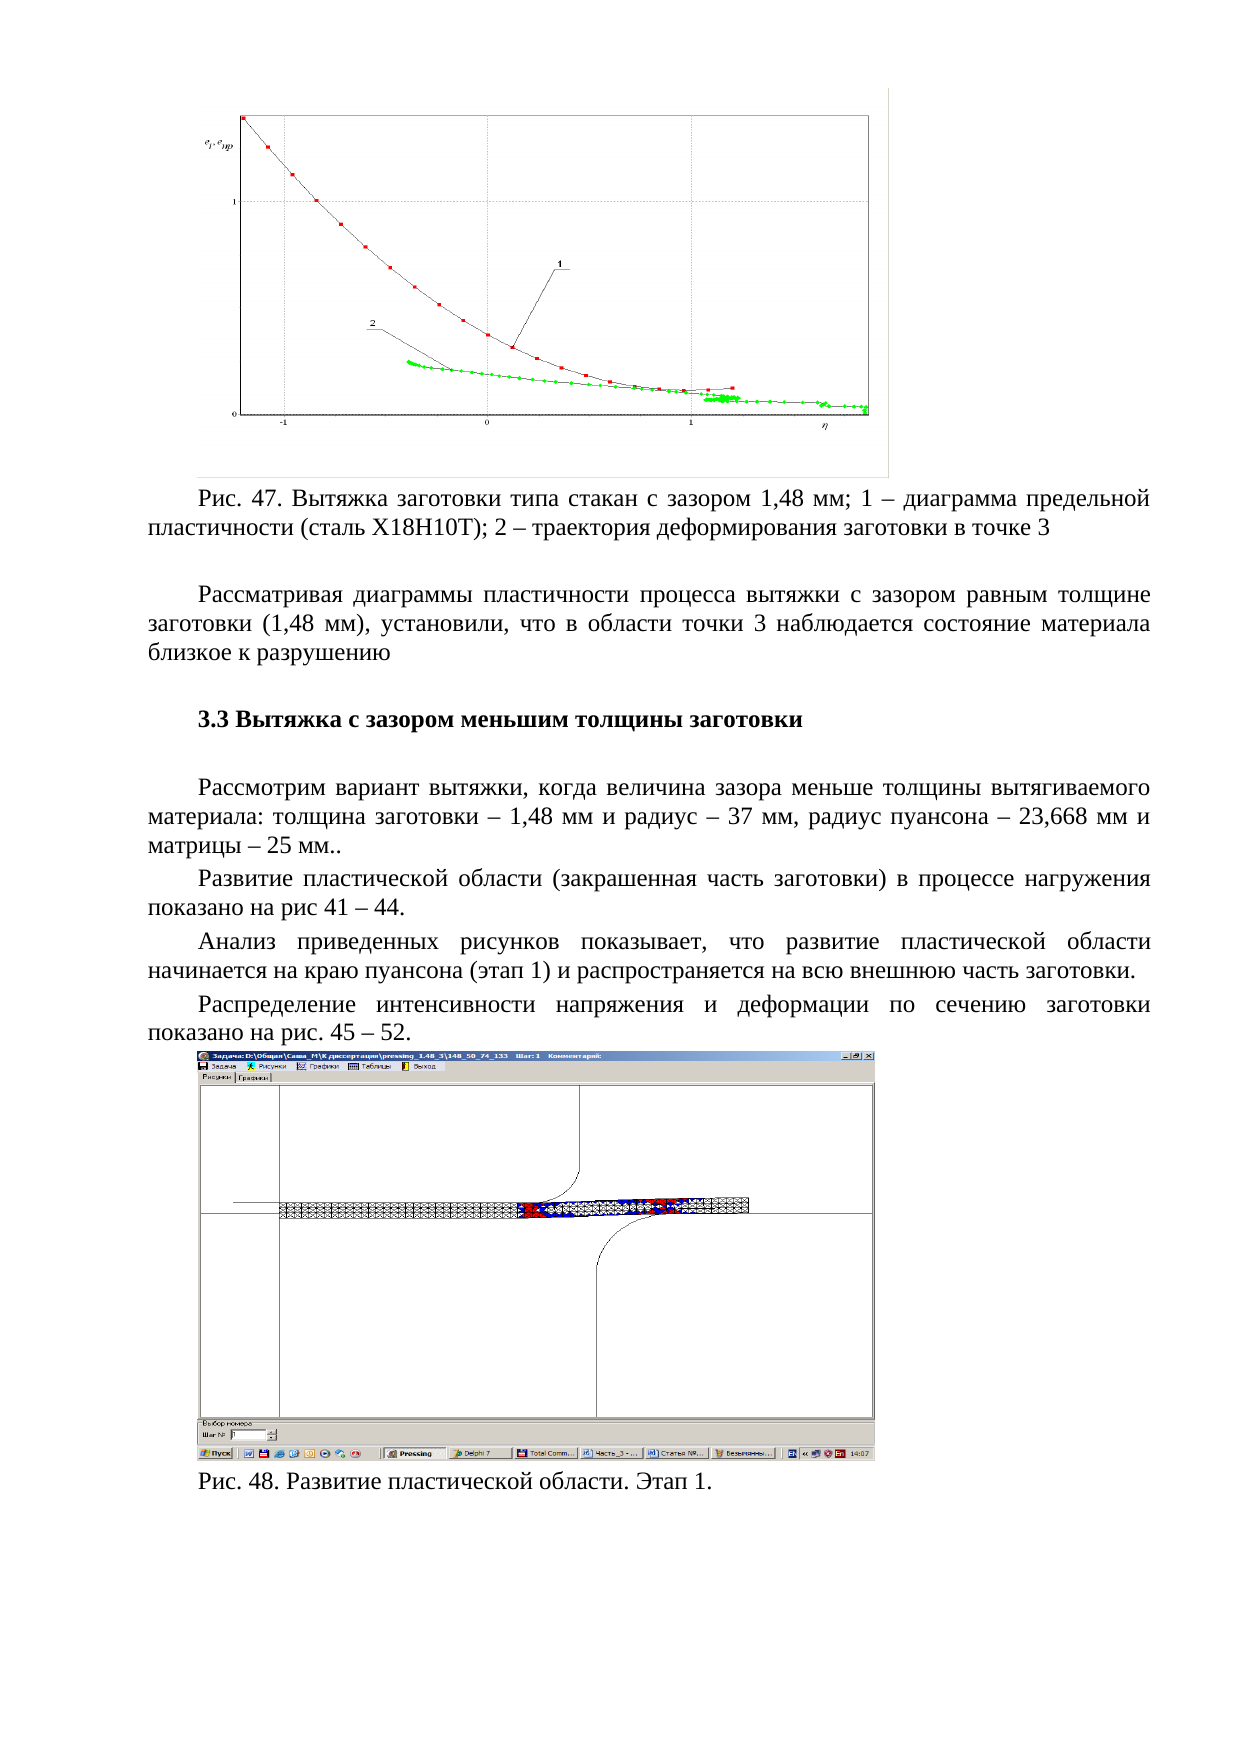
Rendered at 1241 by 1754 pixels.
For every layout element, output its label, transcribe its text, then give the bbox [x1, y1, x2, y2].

text 3.3 Вытяжка с зазором меньшим толщины заготовки [148, 704, 1152, 733]
text Рис. 47. Вытяжка заготовки типа стакан с зазором 1,48 мм; 1 – диаграмма предельной пластичности (сталь Х18Н10Т); 2 – траектория деформирования заготовки в точке 3 [148, 483, 1152, 540]
picture [197, 1051, 875, 1461]
picture [197, 88, 889, 478]
text Анализ приведенных рисунков показывает, что развитие пластической области начинается на краю пуансона (этап 1) и распространяется на всю внешнюю часть заготовки. [148, 926, 1152, 984]
text Развитие пластической области (закрашенная часть заготовки) в процессе нагружения показано на рис 41 – 44. [148, 863, 1152, 921]
text Распределение интенсивности напряжения и деформации по сечению заготовки показано на рис. 45 – 52. [148, 989, 1152, 1046]
text Рассмотрим вариант вытяжки, когда величина зазора меньше толщины вытягиваемого материала: толщина заготовки – 1,48 мм и радиус – 37 мм, радиус пуансона – 23,668 мм и матрицы – 25 мм.. [148, 772, 1152, 858]
text Рассматривая диаграммы пластичности процесса вытяжки с зазором равным толщине заготовки (1,48 мм), установили, что в области точки 3 наблюдается состояние материала близкое к разрушению [148, 579, 1152, 666]
text Рис. 48. Развитие пластической области. Этап 1. [148, 1466, 1152, 1495]
